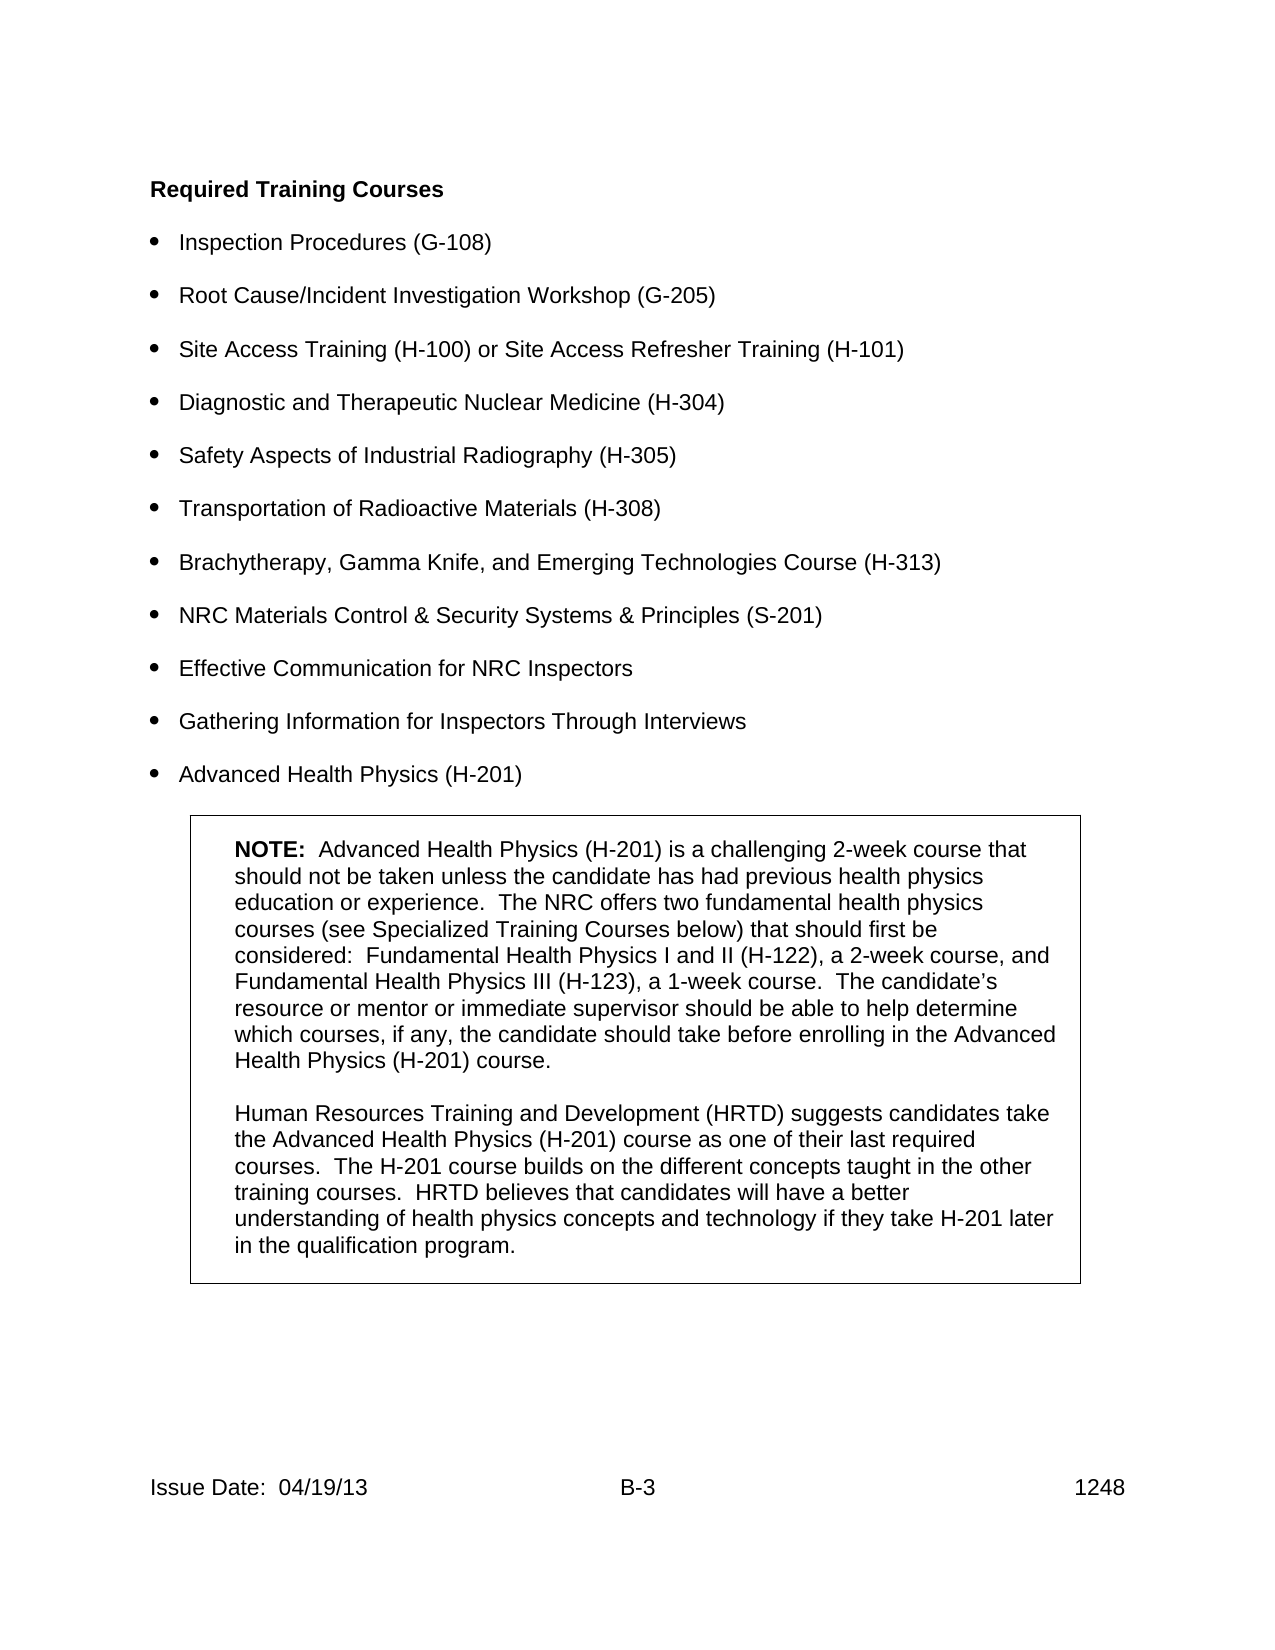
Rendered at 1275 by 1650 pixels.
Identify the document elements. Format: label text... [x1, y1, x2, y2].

list Site Access Training (H-100) or Site Access Refresher Training (H-101) [150, 336, 1125, 362]
list Gathering Information for Inspectors Through Interviews [150, 708, 1125, 735]
list Brachytherapy, Gamma Knife, and Emerging Technologies Course (H-313) [150, 548, 1125, 575]
list Diagnostic and Therapeutic Nuclear Medicine (H-304) [150, 389, 1125, 416]
text Required Training Courses [150, 176, 1125, 203]
text Human Resources Training and Development (HRTD) suggests candidates take the Advanced Health Physics (H-201) course as one of their last required courses. The H-201 course builds on the different concepts taught in the other training courses. HRTD believes that candidates will have a better understanding of health physics concepts and technology if they take H-201 later in the qualification program. [191, 1078, 1080, 1283]
list Transportation of Radioactive Materials (H-308) [150, 495, 1125, 522]
list Safety Aspects of Industrial Radiography (H-305) [150, 442, 1125, 469]
list Root Cause/Incident Investigation Workshop (G-205) [150, 282, 1125, 309]
list Effective Communication for NRC Inspectors [150, 655, 1125, 682]
list Inspection Procedures (G-108) [150, 229, 1125, 256]
list Advanced Health Physics (H-201) [150, 761, 1125, 788]
list NRC Materials Control & Security Systems & Principles (S-201) [150, 602, 1125, 628]
text NOTE: Advanced Health Physics (H-201) is a challenging 2-week course that should not be taken unless the candidate has had previous health physics education or experience. The NRC offers two fundamental health physics courses (see Specialized Training Courses below) that should first be considered: Fundamental Health Physics I and II (H-122), a 2-week course, and Fundamental Health Physics III (H-123), a 1-week course. The candidate’s resource or mentor or immediate supervisor should be able to help determine which courses, if any, the candidate should take before enrolling in the Advanced Health Physics (H-201) course. [191, 816, 1080, 1074]
